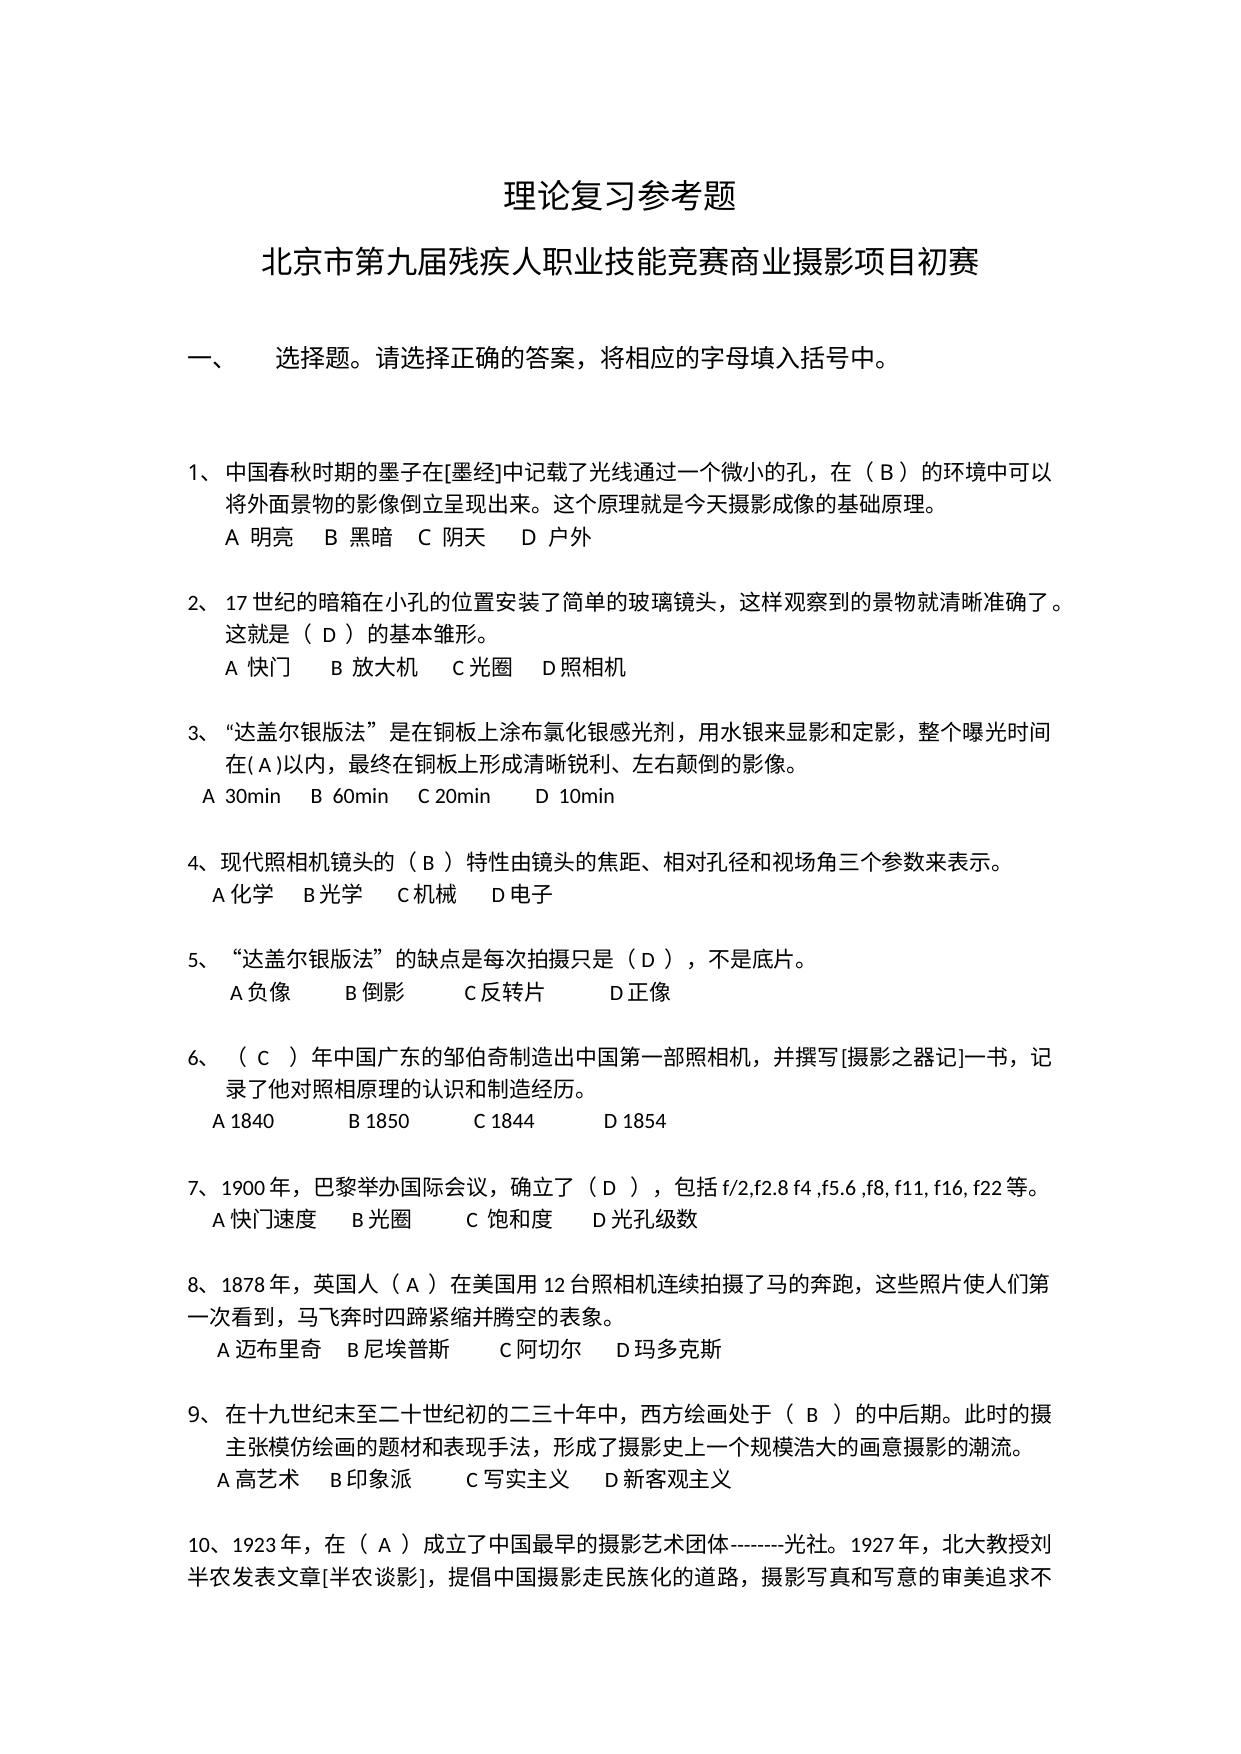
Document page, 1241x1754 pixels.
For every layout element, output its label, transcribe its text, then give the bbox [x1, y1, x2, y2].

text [187, 1527, 1053, 1592]
list A 明亮 B 黑暗 C 阴天 D 户外 [225, 519, 1053, 552]
text 北京市第九届残疾人职业技能竞赛商业摄影项目初赛 [187, 227, 1053, 292]
text 4、现代照相机镜头的（ B ）特性由镜头的焦距、相对孔径和视场角三个参数来表示。 [187, 844, 1053, 877]
text A 迈布里奇 B尼埃普斯 C 阿切尔 D 玛多克斯 [187, 1332, 1053, 1364]
text 8、1878年，英国人（ A ）在美国用12台照相机连续拍摄了马的奔跑，这些照片使人们第一次看到，马飞奔时四蹄紧缩并腾空的表象。 [187, 1267, 1053, 1332]
list 中国春秋时期的墨子在[墨经]中记载了光线通过一个微小的孔，在（ B ）的环境中可以将外面景物的影像倒立呈现出来。这个原理就是今天摄影成像的基础原理。 [187, 454, 1053, 519]
list （ C ）年中国广东的邹伯奇制造出中国第一部照相机，并撰写[摄影之器记]一书，记录了他对照相原理的认识和制造经历。 [187, 1039, 1053, 1104]
text A 30min B 60min C 20min D 10min [187, 779, 1053, 812]
text A 快门速度 B 光圈 C 饱和度 D 光孔级数 [187, 1202, 1053, 1234]
list A 快门 B 放大机 C 光圈 D 照相机 [225, 649, 1053, 682]
text A 1840 B 1850 C 1844 D 1854 [187, 1104, 1053, 1137]
text A 化学 B光学 C机械 D电子 [187, 877, 1053, 909]
text 7、1900年，巴黎举办国际会议，确立了（ D ），包括f/2,f2.8 f4 ,f5.6 ,f8, f11, f16, f22等。 [187, 1169, 1053, 1202]
text A 高艺术 B 印象派 C 写实主义 D 新客观主义 [187, 1462, 1053, 1494]
list 选择题。请选择正确的答案，将相应的字母填入括号中。 [187, 324, 1053, 389]
list “达盖尔银版法”是在铜板上涂布氯化银感光剂，用水银来显影和定影，整个曝光时间在( A )以内，最终在铜板上形成清晰锐利、左右颠倒的影像。 [187, 714, 1053, 779]
text 理论复习参考题 [187, 162, 1053, 227]
list 17世纪的暗箱在小孔的位置安装了简单的玻璃镜头，这样观察到的景物就清晰准确了。这就是（ D ）的基本雏形。 [187, 584, 1053, 649]
list 在十九世纪末至二十世纪初的二三十年中，西方绘画处于（ B ）的中后期。此时的摄主张模仿绘画的题材和表现手法，形成了摄影史上一个规模浩大的画意摄影的潮流。 [187, 1397, 1053, 1462]
text 5、“达盖尔银版法”的缺点是每次拍摄只是（ D ），不是底片。 [187, 942, 1053, 974]
text A 负像 B 倒影 C反转片 D正像 [187, 974, 1053, 1007]
